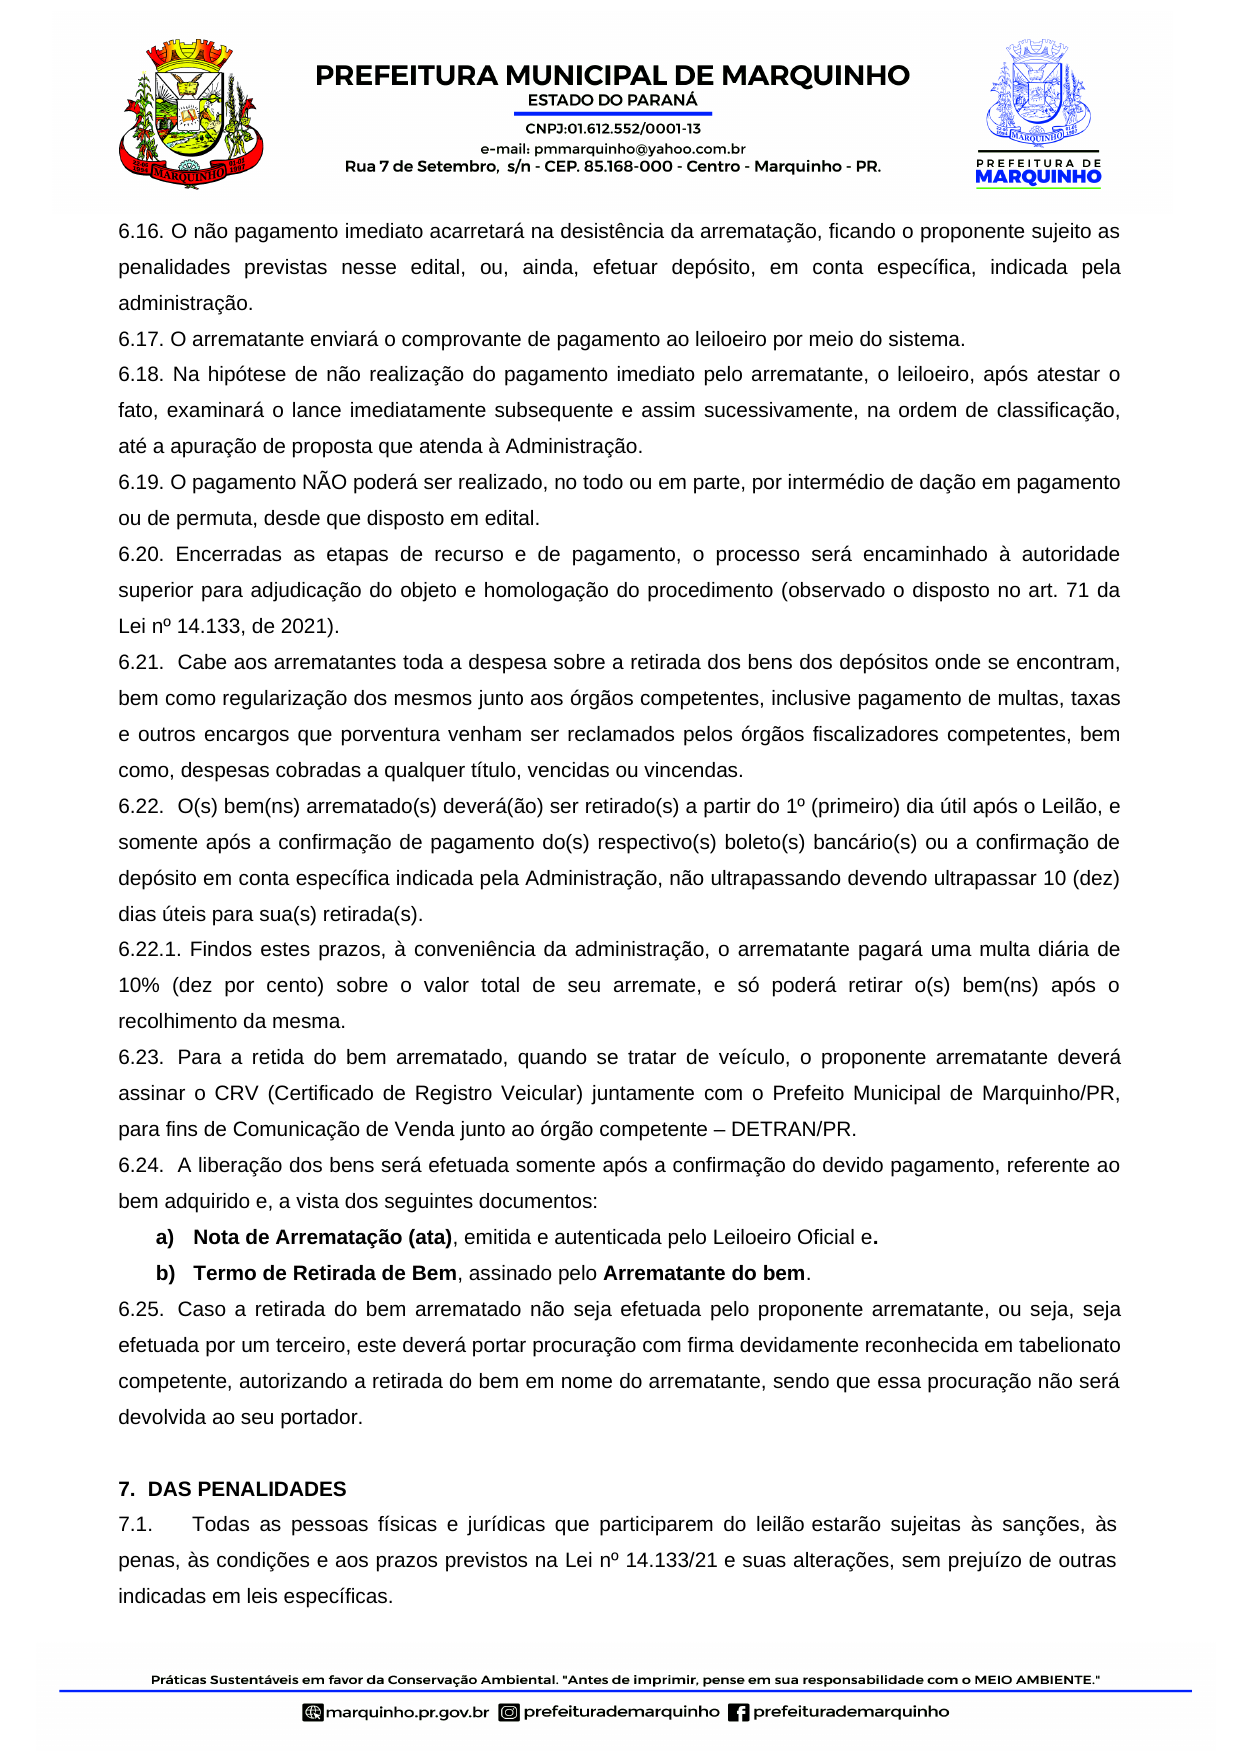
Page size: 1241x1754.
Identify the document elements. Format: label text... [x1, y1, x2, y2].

text 6.17. O arrematante enviará o comprovante de pagamento ao leiloeiro por meio do sistema. [118, 326, 1122, 350]
list DAS PENALIDADES [118, 1476, 1122, 1500]
text 6.23. Para a retida do bem arrematado, quando se tratar de veículo, o proponente arrematante deverá assinar o CRV (Certificado de Registro Veicular) juntamente com o Prefeito Municipal de Marquinho/PR, para fins de Comunicação de Venda junto ao órgão competente – DETRAN/PR. [118, 1045, 1122, 1141]
list Nota de Arrematação (ata), emitida e autenticada pelo Leiloeiro Oficial e. [156, 1225, 1122, 1249]
text 6.21. Cabe aos arrematantes toda a despesa sobre a retirada dos bens dos depósitos onde se encontram, bem como regularização dos mesmos junto aos órgãos competentes, inclusive pagamento de multas, taxas e outros encargos que porventura venham ser reclamados pelos órgãos fiscalizadores competentes, bem como, despesas cobradas a qualquer título, vencidas ou vincendas. [118, 650, 1122, 782]
text 6.24. A liberação dos bens será efetuada somente após a confirmação do devido pagamento, referente ao bem adquirido e, a vista dos seguintes documentos: [118, 1153, 1122, 1213]
list Termo de Retirada de Bem, assinado pelo Arrematante do bem. [156, 1261, 1122, 1285]
text 6.25. Caso a retirada do bem arrematado não seja efetuada pelo proponente arrematante, ou seja, seja efetuada por um terceiro, este deverá portar procuração com firma devidamente reconhecida em tabelionato competente, autorizando a retirada do bem em nome do arrematante, sendo que essa procuração não será devolvida ao seu portador. [118, 1297, 1122, 1428]
text 6.19. O pagamento NÃO poderá ser realizado, no todo ou em parte, por intermédio de dação em pagamento ou de permuta, desde que disposto em edital. [118, 470, 1122, 530]
text 6.22.1. Findos estes prazos, à conveniência da administração, o arrematante pagará uma multa diária de 10% (dez por cento) sobre o valor total de seu arremate, e só poderá retirar o(s) bem(ns) após o recolhimento da mesma. [118, 937, 1122, 1033]
text 6.16. O não pagamento imediato acarretará na desistência da arrematação, ficando o proponente sujeito as penalidades previstas nesse edital, ou, ainda, efetuar depósito, em conta específica, indicada pela administração. [118, 218, 1122, 314]
picture [35, 1642, 1216, 1751]
picture [52, 11, 1173, 214]
text 6.20. Encerradas as etapas de recurso e de pagamento, o processo será encaminhado à autoridade superior para adjudicação do objeto e homologação do procedimento (observado o disposto no art. 71 da Lei nº 14.133, de 2021). [118, 542, 1122, 638]
list Todas as pessoas físicas e jurídicas que participarem do leilão estarão sujeitas às sanções, às penas, às condições e aos prazos previstos na Lei nº 14.133/21 e suas alterações, sem prejuízo de outras indicadas em leis específicas. [118, 1512, 1117, 1608]
text 6.22. O(s) bem(ns) arrematado(s) deverá(ão) ser retirado(s) a partir do 1º (primeiro) dia útil após o Leilão, e somente após a confirmação de pagamento do(s) respectivo(s) boleto(s) bancário(s) ou a confirmação de depósito em conta específica indicada pela Administração, não ultrapassando devendo ultrapassar 10 (dez) dias úteis para sua(s) retirada(s). [118, 793, 1122, 925]
text 6.18. Na hipótese de não realização do pagamento imediato pelo arrematante, o leiloeiro, após atestar o fato, examinará o lance imediatamente subsequente e assim sucessivamente, na ordem de classificação, até a apuração de proposta que atenda à Administração. [118, 362, 1122, 458]
